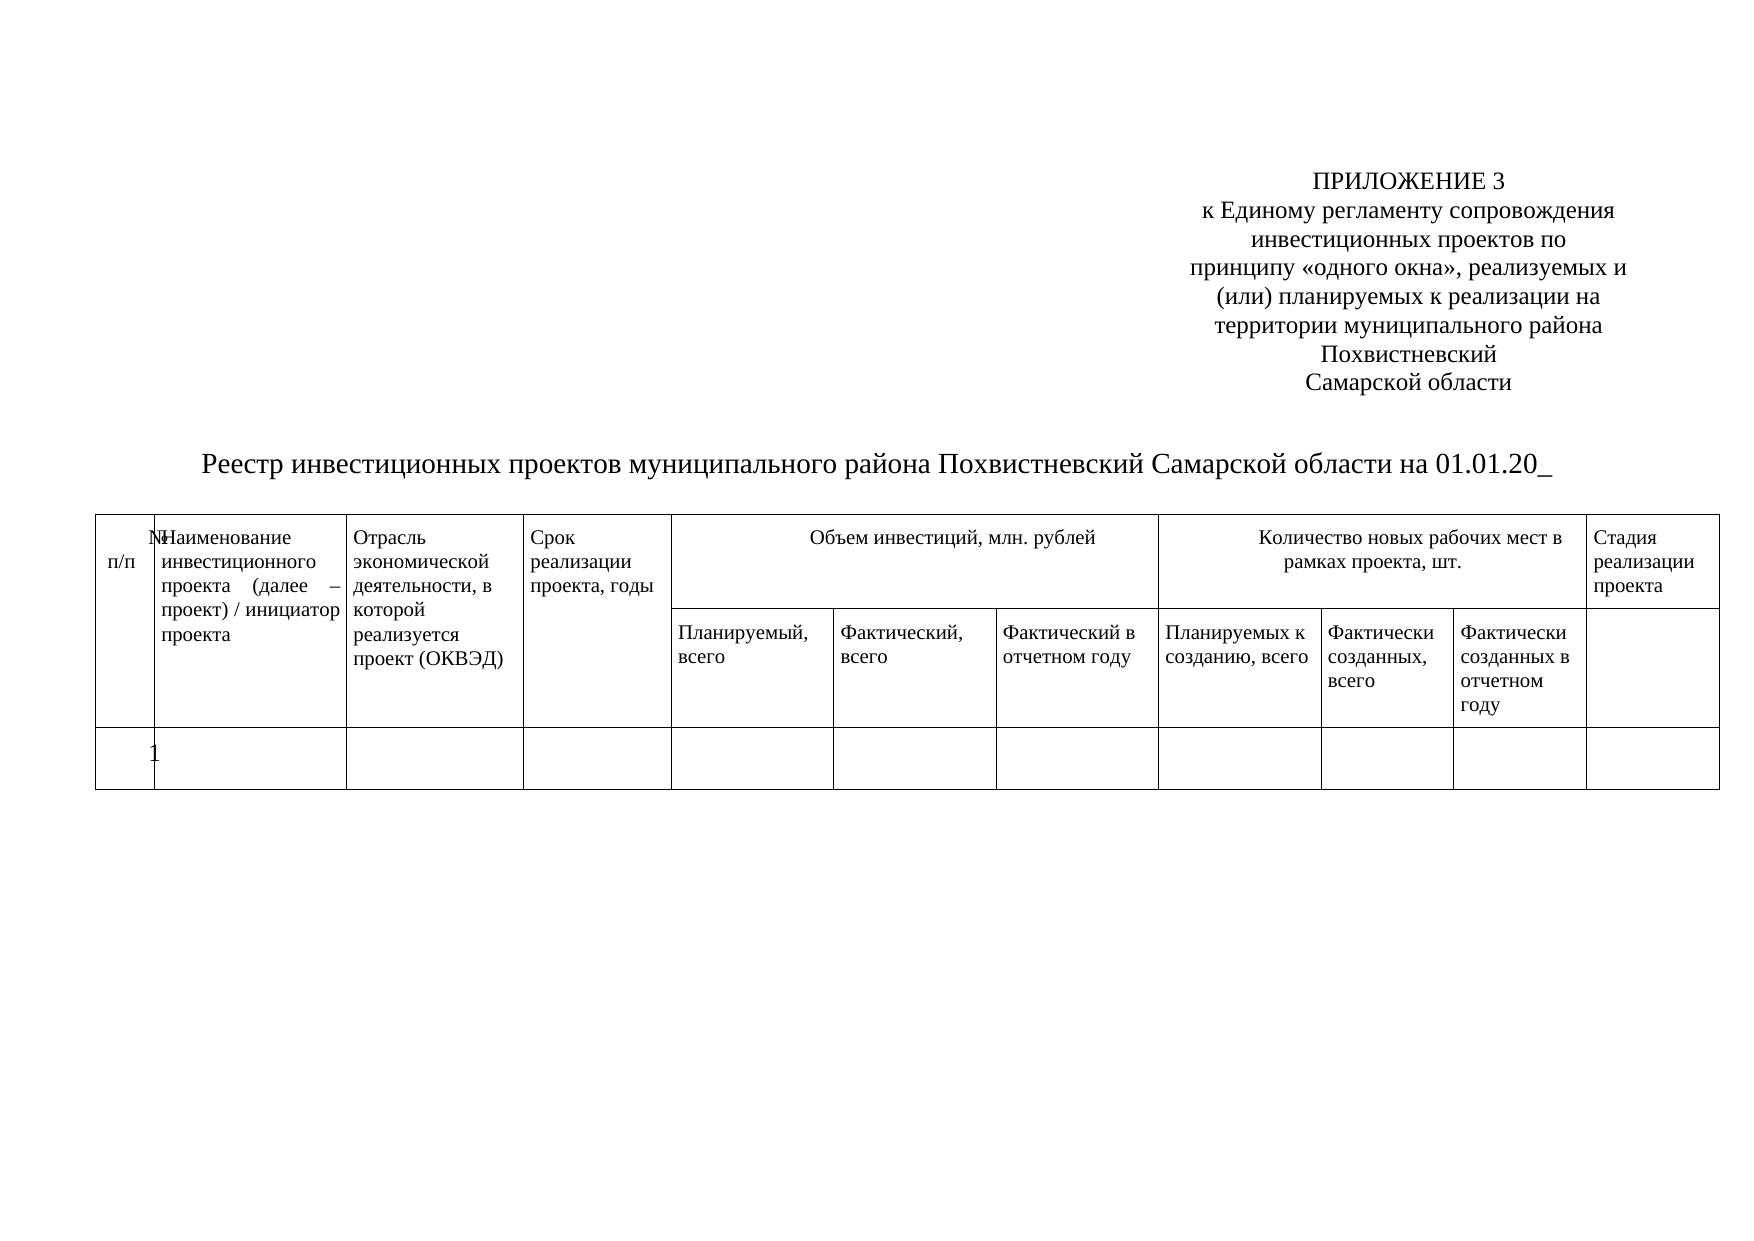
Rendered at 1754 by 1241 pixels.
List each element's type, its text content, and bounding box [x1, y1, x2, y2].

table_header Наименование инвестиционного проекта (далее – проект) / инициатор проекта [155, 515, 346, 727]
table_cell [155, 728, 346, 789]
text принципу «одного окна», реализуемых и (или) планируемых к реализации на [1181, 252, 1636, 310]
table_header Отрасль экономической деятельности, в которой реализуется проект (ОКВЭД) [347, 515, 523, 727]
table_cell Фактически созданных в отчетном году [1454, 609, 1586, 727]
table_cell [1587, 728, 1719, 789]
table_cell Планируемый, всего [672, 609, 833, 727]
table_cell 1 [96, 728, 154, 789]
table_cell [524, 728, 671, 789]
table_header Количество новых рабочих мест в рамках проекта, шт. [1159, 515, 1586, 608]
text Реестр инвестиционных проектов муниципального района Похвистневский Самарской области на 01.01.20_ [118, 446, 1636, 480]
table_cell [834, 728, 996, 789]
table_cell [1159, 728, 1321, 789]
text территории муниципального района [1181, 310, 1636, 339]
table_cell [1322, 728, 1453, 789]
text к Единому регламенту сопровождения [1181, 195, 1636, 224]
table_cell [1454, 728, 1586, 789]
table_header Стадия реализации проекта [1587, 515, 1719, 608]
text Похвистневский [1181, 339, 1636, 367]
text Самарской области [1181, 367, 1636, 396]
table_cell [1587, 609, 1719, 727]
table_header № п/п [96, 515, 154, 727]
table_header Срок реализации проекта, годы [524, 515, 671, 727]
text инвестиционных проектов по [1181, 224, 1636, 252]
table_cell [672, 728, 833, 789]
table_header Объем инвестиций, млн. рублей [672, 515, 1158, 608]
table_cell Фактически созданных, всего [1322, 609, 1453, 727]
table_cell Фактический, всего [834, 609, 996, 727]
table_cell [997, 728, 1158, 789]
table_cell [347, 728, 523, 789]
text ПРИЛОЖЕНИЕ 3 [1181, 166, 1636, 195]
table_cell Фактический в отчетном году [997, 609, 1158, 727]
table_cell Планируемых к созданию, всего [1159, 609, 1321, 727]
